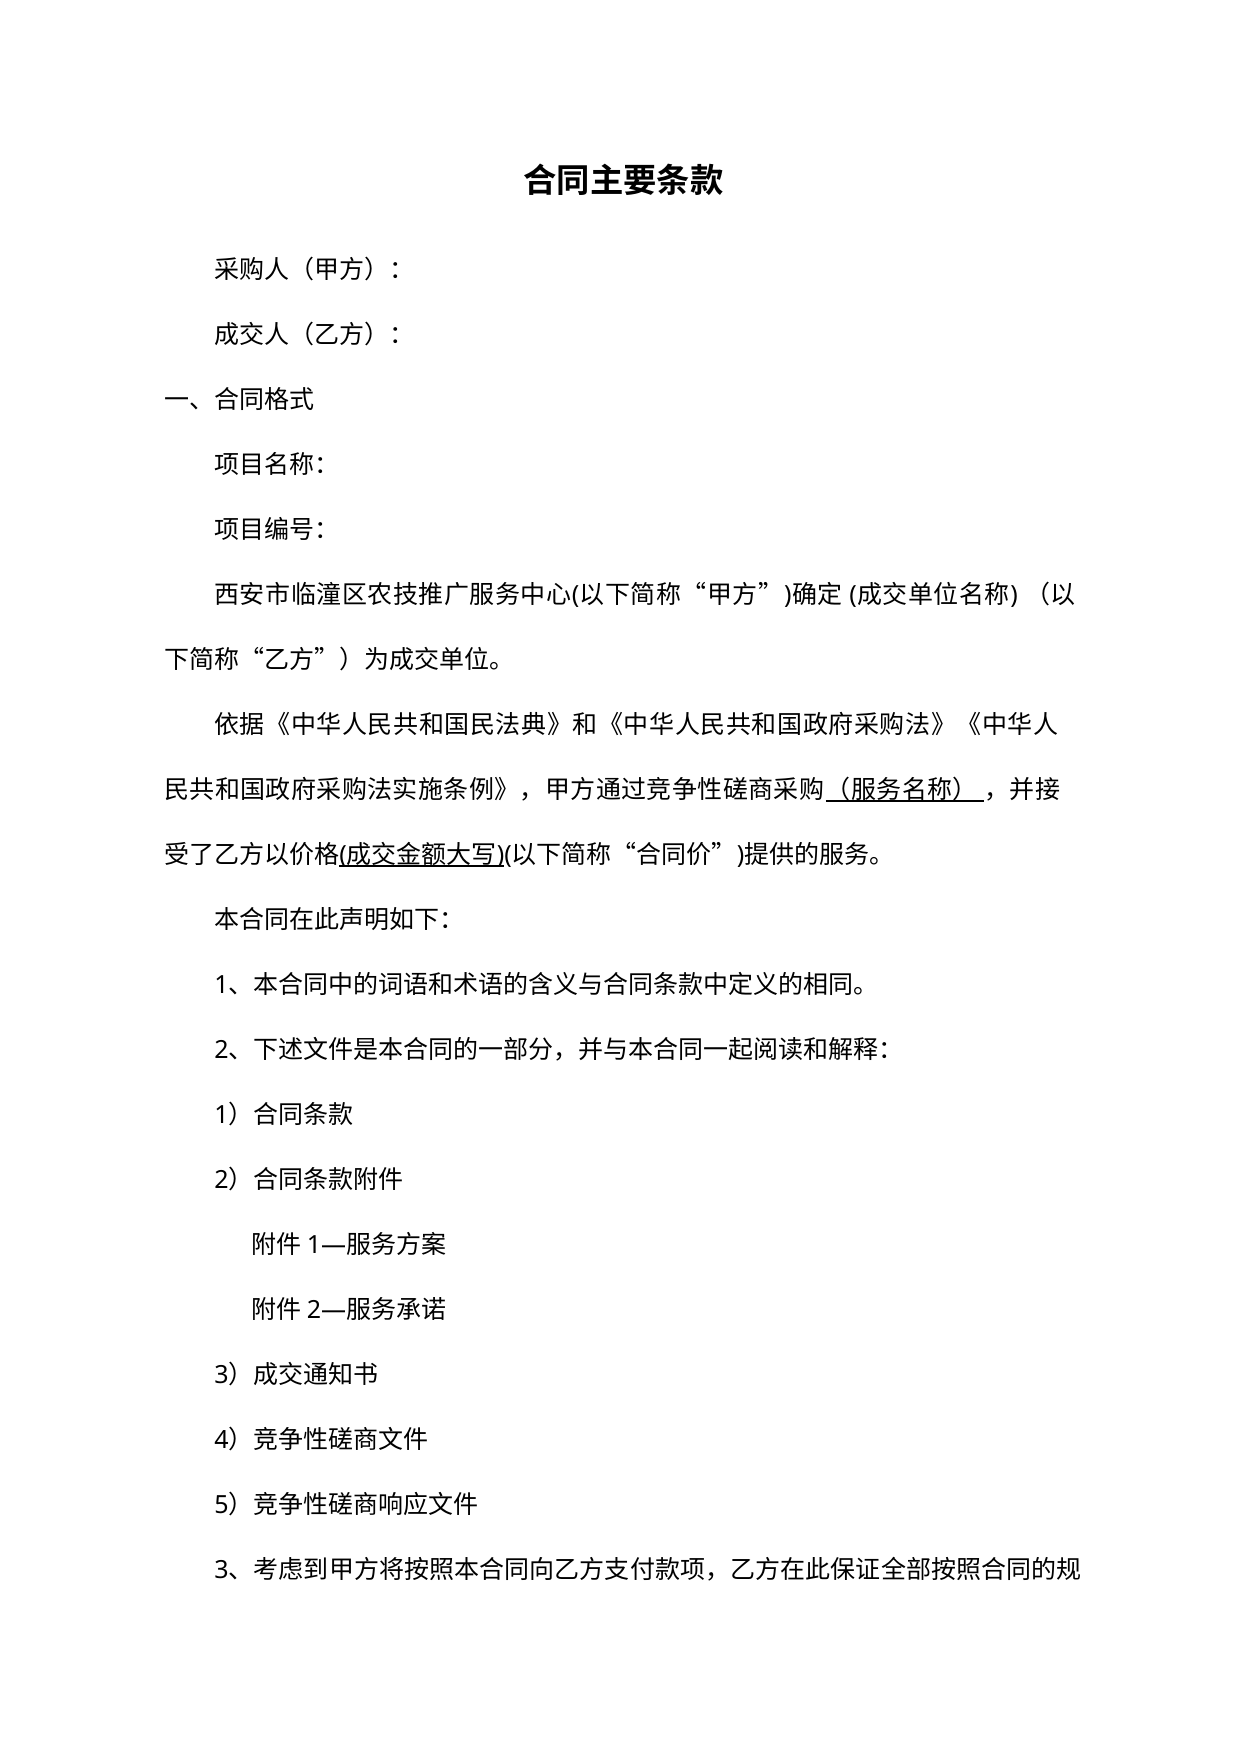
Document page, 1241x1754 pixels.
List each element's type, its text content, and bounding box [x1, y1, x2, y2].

text 4）竞争性磋商文件 [164, 1405, 1082, 1470]
text 项目编号： [164, 495, 1076, 560]
text 2、下述文件是本合同的一部分，并与本合同一起阅读和解释： [164, 1015, 1082, 1080]
text 1）合同条款 [164, 1080, 1082, 1145]
text 成交人（乙方）： [164, 300, 1082, 365]
subtitle 合同主要条款 [164, 146, 1082, 211]
text 项目名称： [164, 430, 1076, 495]
text 2）合同条款附件 [164, 1145, 1082, 1210]
text 附件2—服务承诺 [164, 1275, 1082, 1340]
text 采购人（甲方）： [164, 235, 1082, 300]
text 依据《中华人民共和国民法典》和《中华人民共和国政府采购法》《中华人民共和国政府采购法实施条例》，甲方通过竞争性磋商采购（服务名称） ，并接受了乙方以价格(成交金额大写)(以下简称“合同价”)提供的服务。 [164, 690, 1060, 885]
text 本合同在此声明如下： [164, 885, 1082, 950]
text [164, 1535, 1082, 1600]
text 一、合同格式 [164, 365, 1082, 430]
text 1、本合同中的词语和术语的含义与合同条款中定义的相同。 [164, 950, 1082, 1015]
text 5）竞争性磋商响应文件 [164, 1470, 1082, 1535]
text 附件1—服务方案 [164, 1210, 1082, 1275]
text 西安市临潼区农技推广服务中心(以下简称“甲方”)确定 (成交单位名称) （以下简称“乙方”）为成交单位。 [164, 560, 1076, 690]
text 3）成交通知书 [164, 1340, 1082, 1405]
